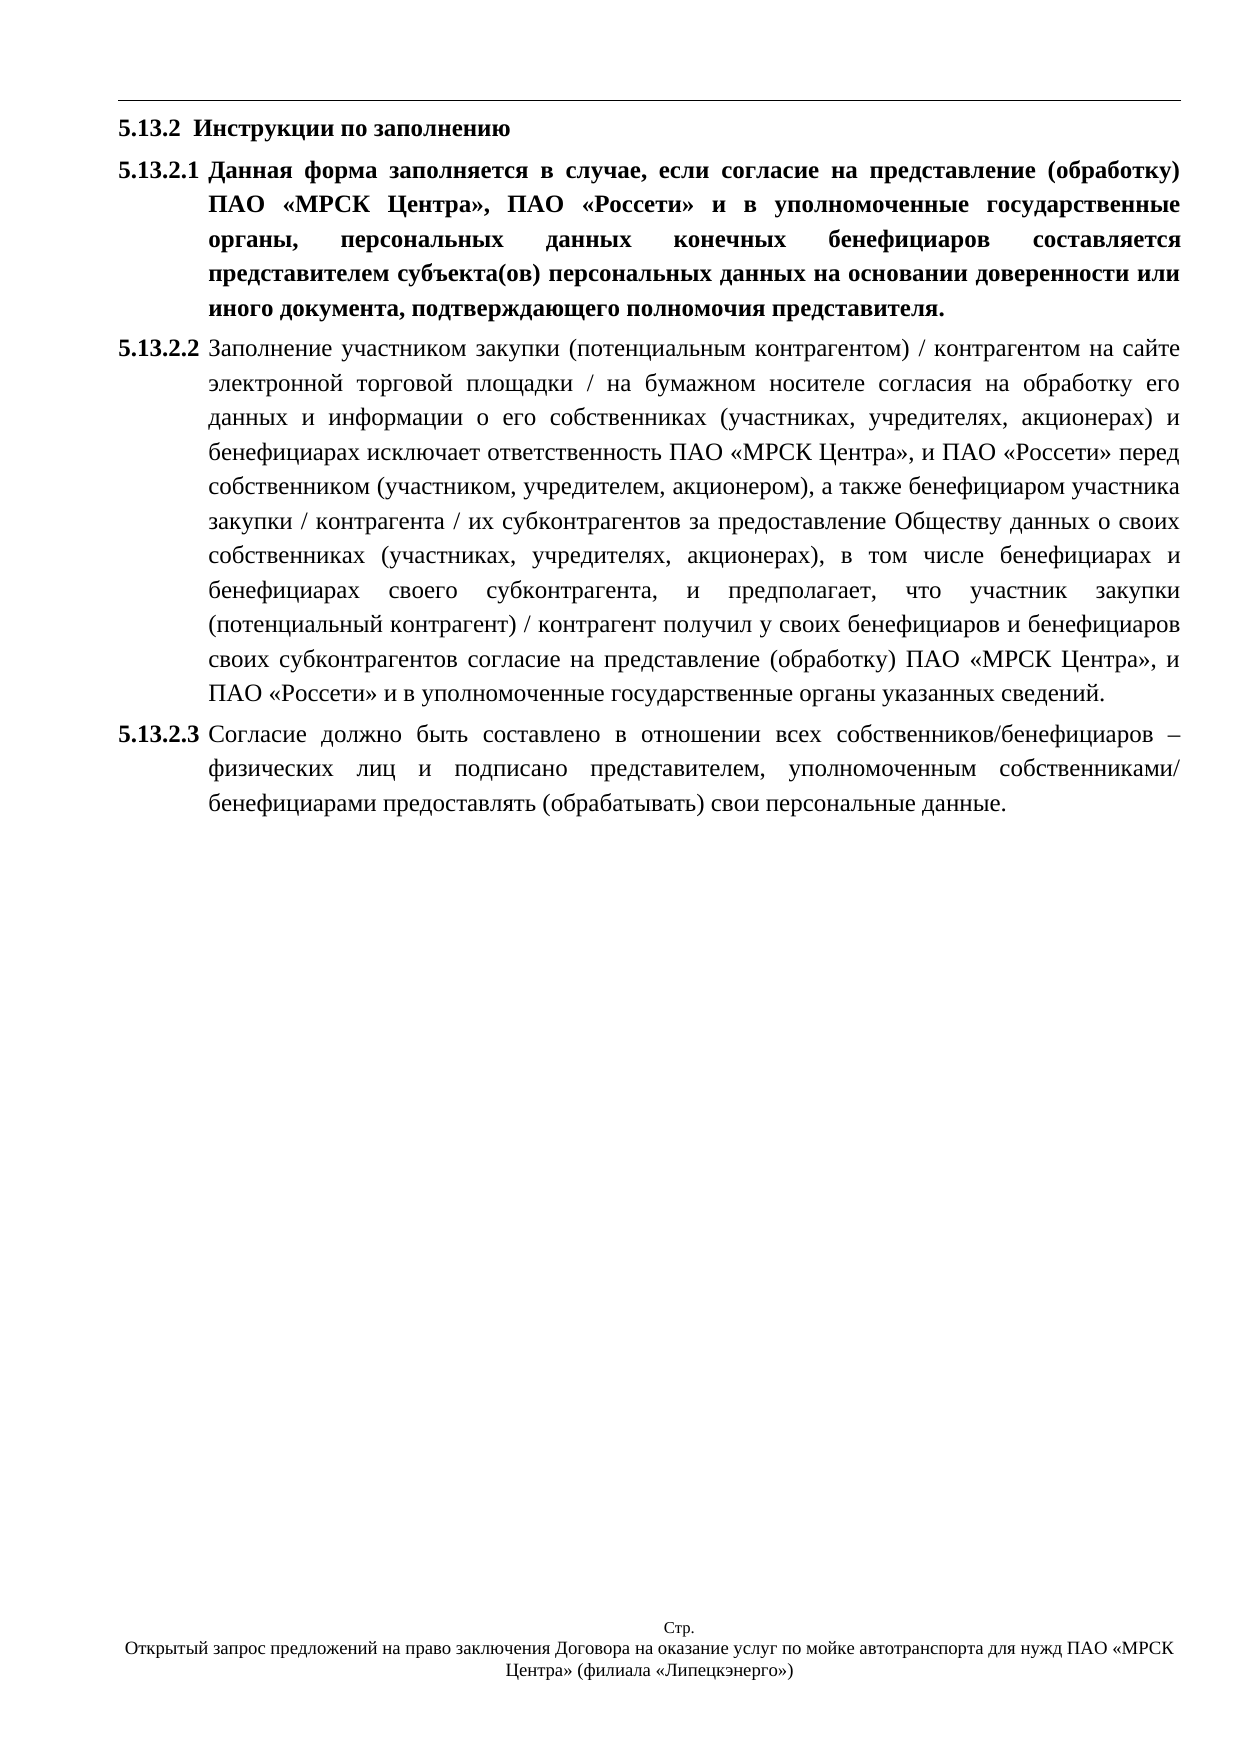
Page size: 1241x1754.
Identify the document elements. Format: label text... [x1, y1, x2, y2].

subtitle Инструкции по заполнению [118, 113, 1181, 142]
list Данная форма заполняется в случае, если согласие на представление (обработку) ПАО «МРСК Центра», ПАО «Россети» и в уполномоченные государственные органы, персональных данных конечных бенефициаров составляется представителем субъекта(ов) персональных данных на основании доверенности или иного документа, подтверждающего полномочия представителя. [118, 155, 1181, 321]
list Заполнение участником закупки (потенциальным контрагентом) / контрагентом на сайте электронной торговой площадки / на бумажном носителе согласия на обработку его данных и информации о его собственниках (участниках, учредителях, акционерах) и бенефициарах исключает ответственность ПАО «МРСК Центра», и ПАО «Россети» перед собственником (участником, учредителем, акционером), а также бенефициаром участника закупки / контрагента / их субконтрагентов за предоставление Обществу данных о своих собственниках (участниках, учредителях, акционерах), в том числе бенефициарах и бенефициарах своего субконтрагента, и предполагает, что участник закупки (потенциальный контрагент) / контрагент получил у своих бенефициаров и бенефициаров своих субконтрагентов согласие на представление (обработку) ПАО «МРСК Центра», и ПАО «Россети» и в уполномоченные государственные органы указанных сведений. [118, 333, 1181, 707]
list Согласие должно быть составлено в отношении всех собственников/бенефициаров – физических лиц и подписано представителем, уполномоченным собственниками/ бенефициарами предоставлять (обрабатывать) свои персональные данные. [118, 719, 1181, 817]
